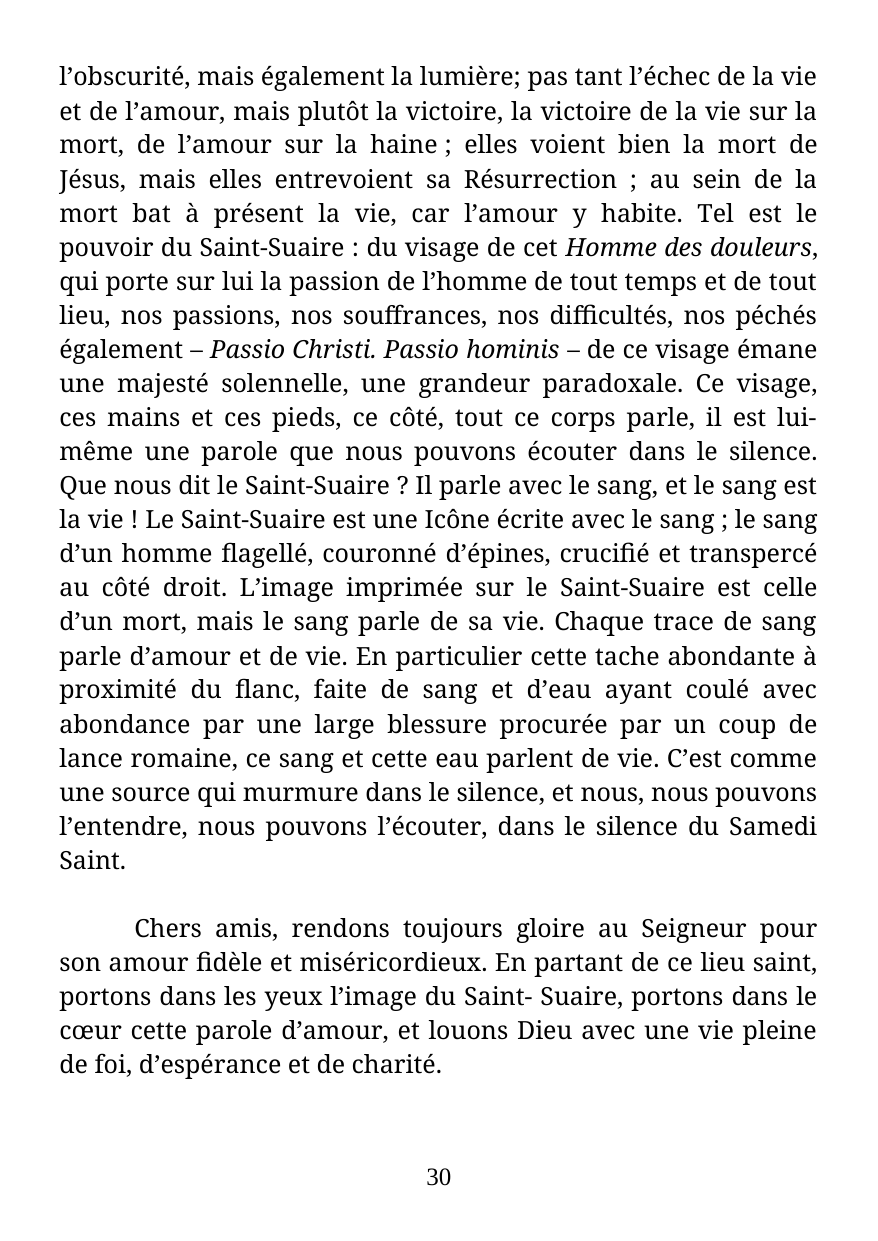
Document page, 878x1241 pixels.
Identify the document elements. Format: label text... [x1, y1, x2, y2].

text Chers amis, rendons toujours gloire au Seigneur pour son amour fidèle et miséricordieux. En partant de ce lieu saint, portons dans les yeux l’image du Saint- Suaire, portons dans le cœur cette parole d’amour, et louons Dieu avec une vie pleine de foi, d’espérance et de charité. [59, 911, 818, 1081]
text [59, 59, 818, 877]
